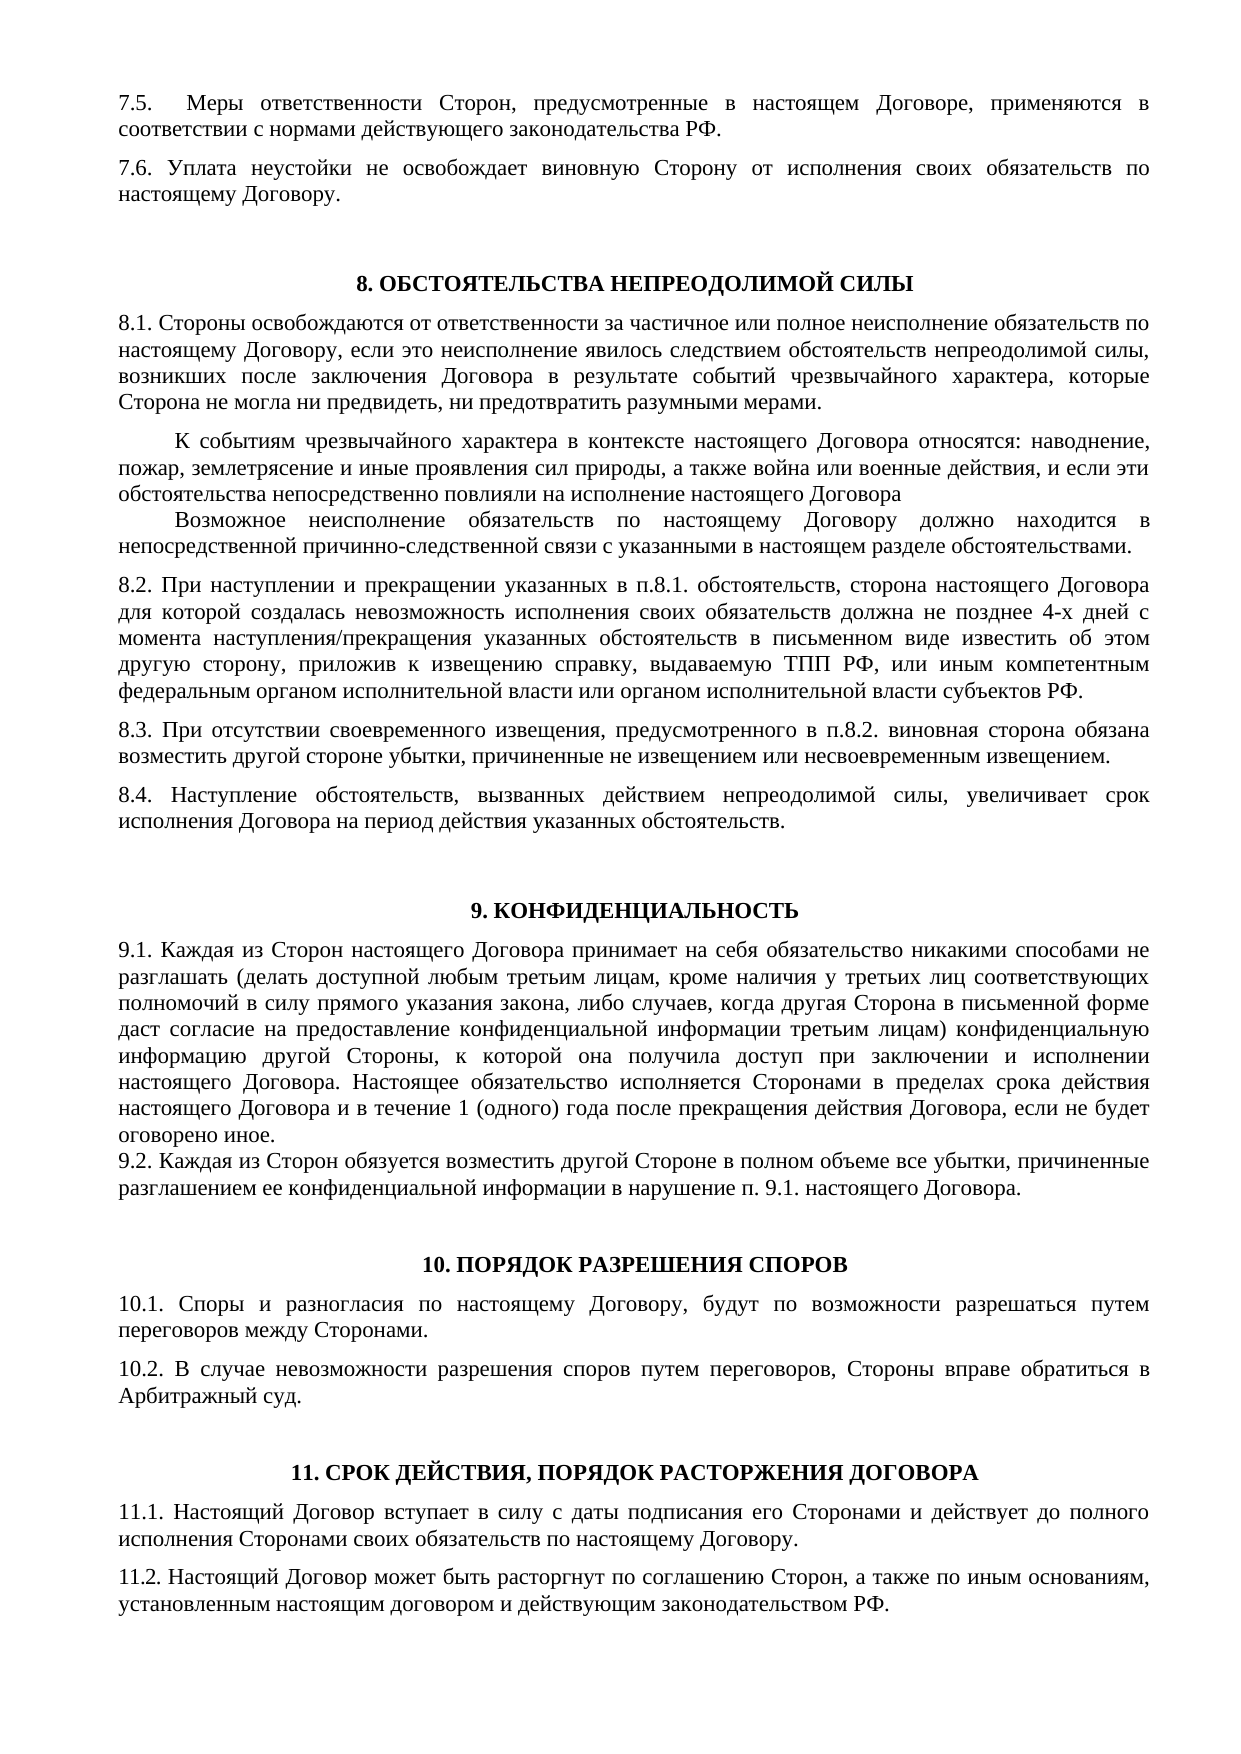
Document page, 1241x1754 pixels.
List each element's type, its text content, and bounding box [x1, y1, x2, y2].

text Возможное неисполнение обязательств по настоящему Договору должно находится в непосредственной причинно-следственной связи с указанными в настоящем разделе обстоятельствами. [118, 506, 1152, 559]
text 7.5. Меры ответственности Сторон, предусмотренные в настоящем Договоре, применяются в соответствии с нормами действующего законодательства РФ. [118, 89, 1152, 141]
text 11.2. Настоящий Договор может быть расторгнут по соглашению Сторон, а также по иным основаниям, установленным настоящим договором и действующим законодательством РФ. [118, 1563, 1152, 1616]
text 8.1. Стороны освобождаются от ответственности за частичное или полное неисполнение обязательств по настоящему Договору, если это неисполнение явилось следствием обстоятельств непреодолимой силы, возникших после заключения Договора в результате событий чрезвычайного характера, которые Сторона не могла ни предвидеть, ни предотвратить разумными мерами. [118, 309, 1152, 415]
text К событиям чрезвычайного характера в контексте настоящего Договора относятся: наводнение, пожар, землетрясение и иные проявления сил природы, а также война или военные действия, и если эти обстоятельства непосредственно повлияли на исполнение настоящего Договора [118, 427, 1152, 506]
text 8.4. Наступление обстоятельств, вызванных действием непреодолимой силы, увеличивает срок исполнения Договора на период действия указанных обстоятельств. [118, 781, 1152, 834]
text 10. ПОРЯДОК РАЗРЕШЕНИЯ СПОРОВ [118, 1251, 1152, 1278]
text 10.1. Споры и разногласия по настоящему Договору, будут по возможности разрешаться путем переговоров между Сторонами. [118, 1290, 1152, 1343]
text 7.6. Уплата неустойки не освобождает виновную Сторону от исполнения своих обязательств по настоящему Договору. [118, 154, 1152, 207]
text 9. КОНФИДЕНЦИАЛЬНОСТЬ [118, 897, 1152, 924]
text 9.1. Каждая из Сторон настоящего Договора принимает на себя обязательство никакими способами не разглашать (делать доступной любым третьим лицам, кроме наличия у третьих лиц соответствующих полномочий в силу прямого указания закона, либо случаев, когда другая Сторона в письменной форме даст согласие на предоставление конфиденциальной информации третьим лицам) конфиденциальную информацию другой Стороны, к которой она получила доступ при заключении и исполнении настоящего Договора. Настоящее обязательство исполняется Сторонами в пределах срока действия настоящего Договора и в течение 1 (одного) года после прекращения действия Договора, если не будет оговорено иное. [118, 936, 1152, 1147]
text 8.2. При наступлении и прекращении указанных в п.8.1. обстоятельств, сторона настоящего Договора для которой создалась невозможность исполнения своих обязательств должна не позднее 4-х дней с момента наступления/прекращения указанных обстоятельств в письменном виде известить об этом другую сторону, приложив к извещению справку, выдаваемую ТПП РФ, или иным компетентным федеральным органом исполнительной власти или органом исполнительной власти субъектов РФ. [118, 571, 1152, 703]
text 8.3. При отсутствии своевременного извещения, предусмотренного в п.8.2. виновная сторона обязана возместить другой стороне убытки, причиненные не извещением или несвоевременным извещением. [118, 716, 1152, 768]
text 10.2. В случае невозможности разрешения споров путем переговоров, Стороны вправе обратиться в Арбитражный суд. [118, 1355, 1152, 1408]
text 11.1. Настоящий Договор вступает в силу с даты подписания его Сторонами и действует до полного исполнения Сторонами своих обязательств по настоящему Договору. [118, 1498, 1152, 1551]
text 8. ОБСТОЯТЕЛЬСТВА НЕПРЕОДОЛИМОЙ СИЛЫ [118, 270, 1152, 297]
text 9.2. Каждая из Сторон обязуется возместить другой Стороне в полном объеме все убытки, причиненные разглашением ее конфиденциальной информации в нарушение п. 9.1. настоящего Договора. [118, 1147, 1152, 1200]
text 11. СРОК ДЕЙСТВИЯ, ПОРЯДОК РАСТОРЖЕНИЯ ДОГОВОРА [118, 1459, 1152, 1486]
